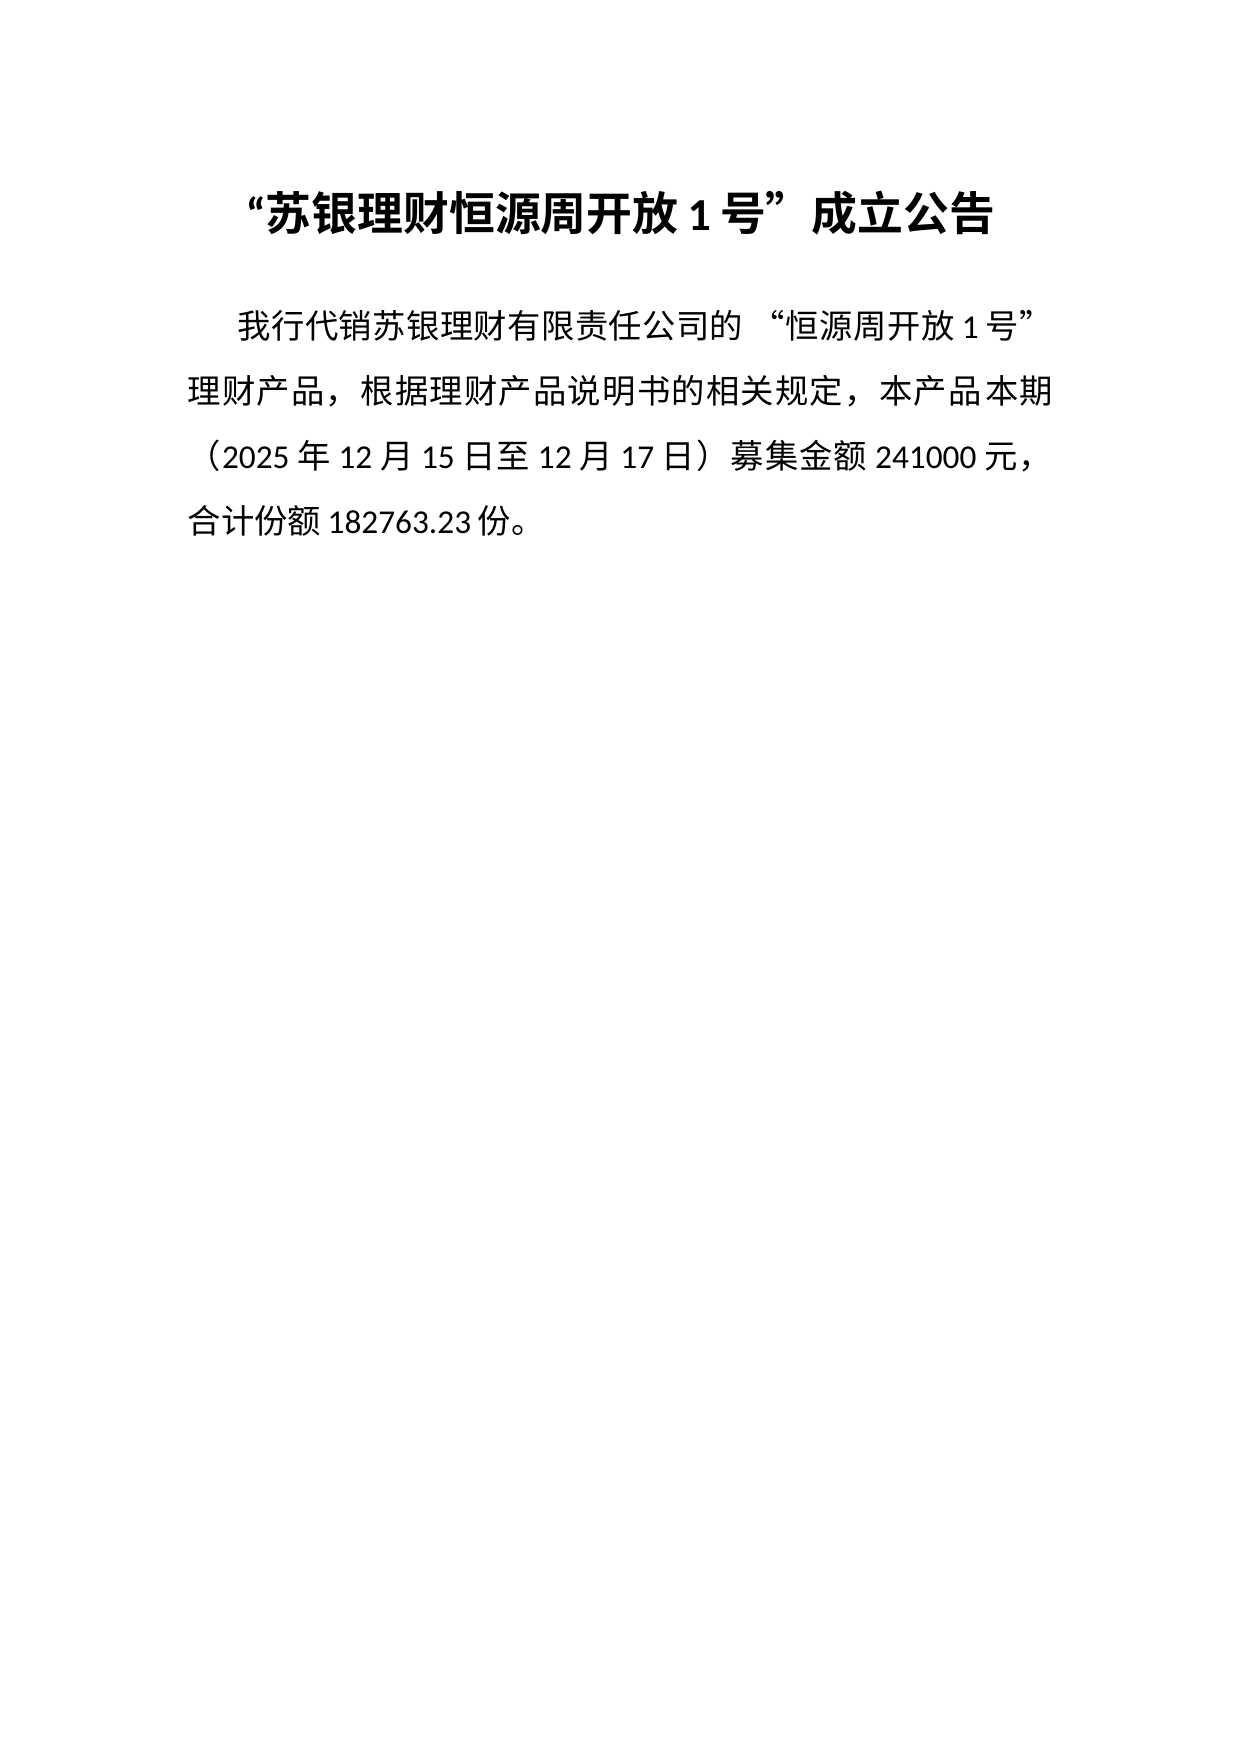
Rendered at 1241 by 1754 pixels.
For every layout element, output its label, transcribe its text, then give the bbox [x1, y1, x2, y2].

text “苏银理财恒源周开放1号”成立公告 [187, 162, 1053, 259]
text 我行代销苏银理财有限责任公司的 “恒源周开放1号”理财产品，根据理财产品说明书的相关规定，本产品本期（2025年12月15日至12月17日）募集金额241000元，合计份额182763.23份。 [187, 292, 1053, 552]
